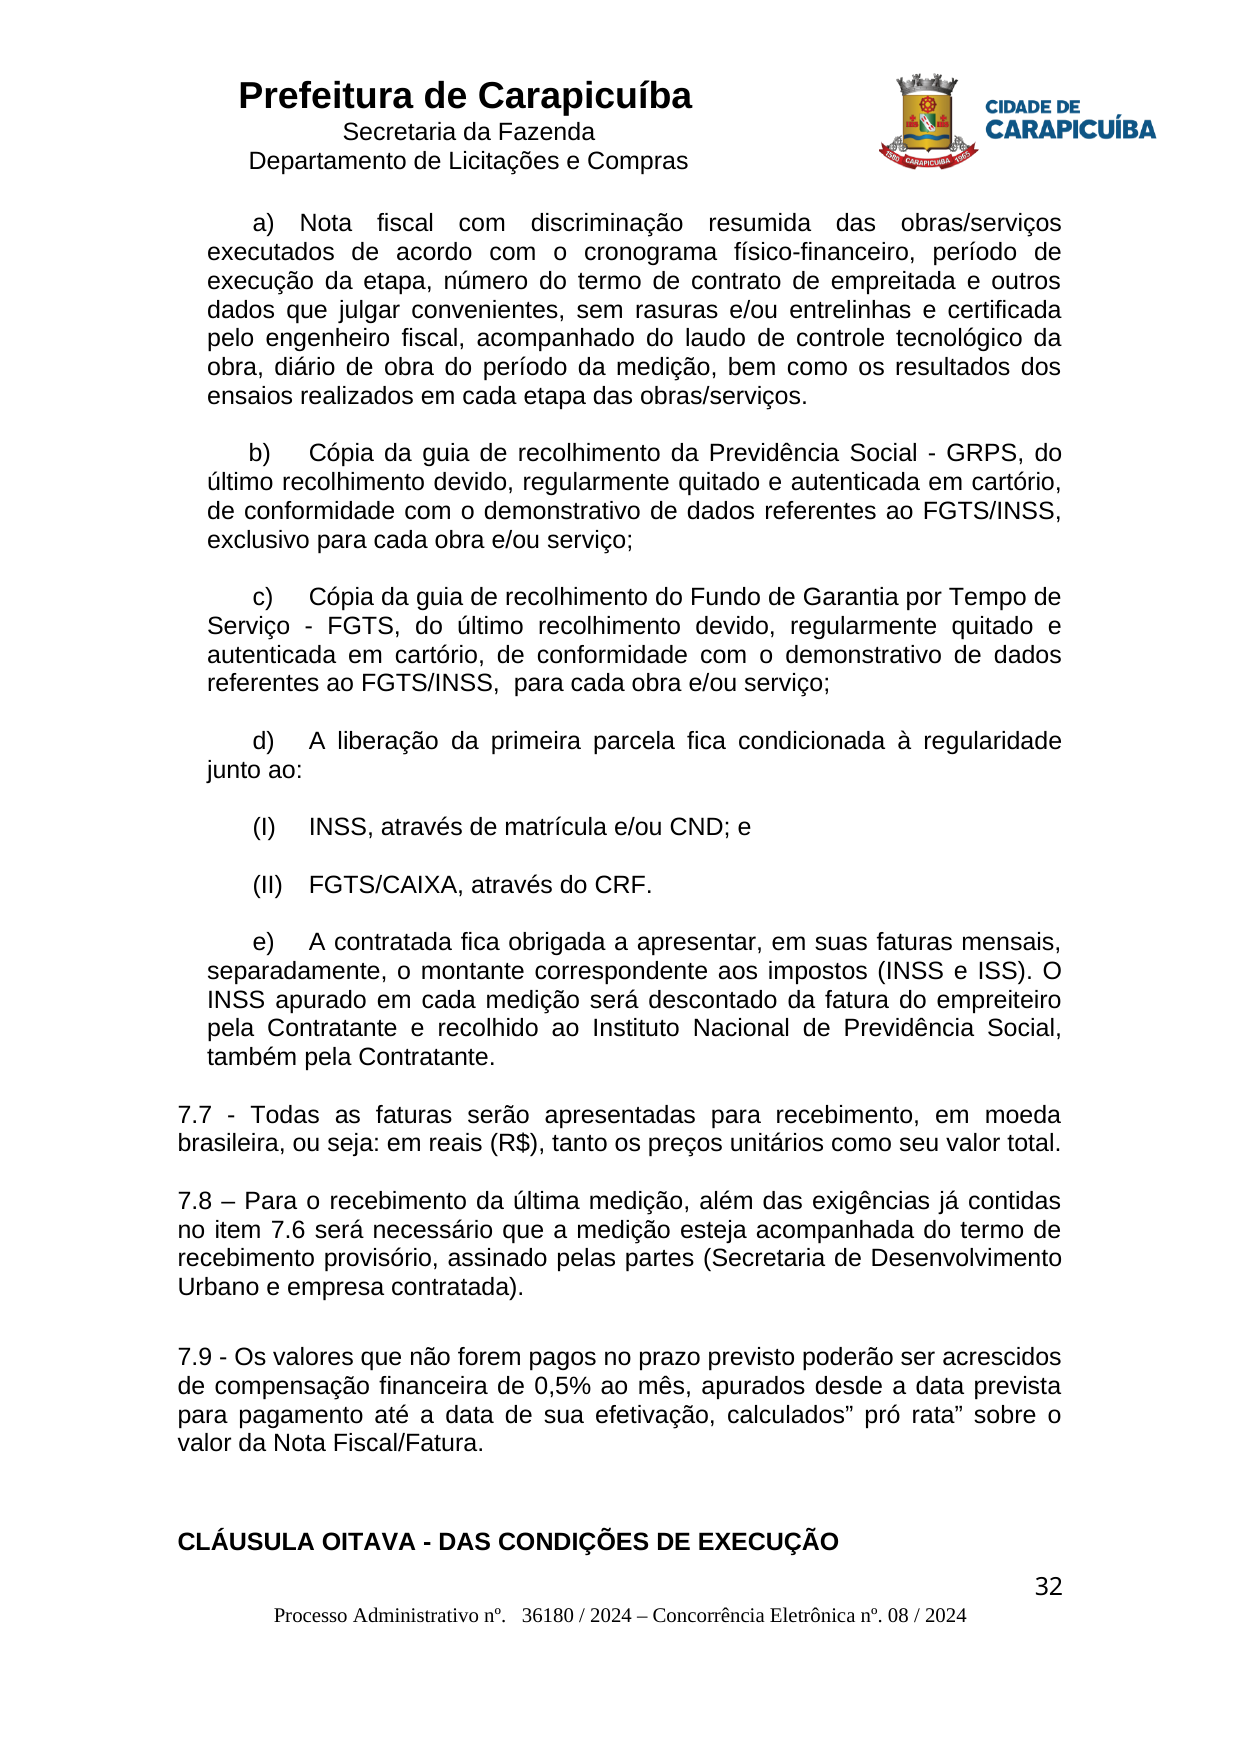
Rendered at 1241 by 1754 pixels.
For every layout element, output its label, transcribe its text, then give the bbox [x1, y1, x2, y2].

text d) A liberação da primeira parcela fica condicionada à regularidade junto ao: [207, 726, 1063, 783]
text 7.7 - Todas as faturas serão apresentadas para recebimento, em moeda brasileira, ou seja: em reais (R$), tanto os preços unitários como seu valor total. [177, 1100, 1063, 1157]
text (I) INSS, através de matrícula e/ou CND; e [207, 812, 1063, 841]
text a) Nota fiscal com discriminação resumida das obras/serviços executados de acordo com o cronograma físico-financeiro, período de execução da etapa, número do termo de contrato de empreitada e outros dados que julgar convenientes, sem rasuras e/ou entrelinhas e certificada pelo engenheiro fiscal, acompanhado do laudo de controle tecnológico da obra, diário de obra do período da medição, bem como os resultados dos ensaios realizados em cada etapa das obras/serviços. [207, 208, 1063, 410]
text CLÁUSULA OITAVA - DAS CONDIÇÕES DE EXECUÇÃO [177, 1527, 1063, 1556]
picture [877, 65, 1159, 172]
text b) Cópia da guia de recolhimento da Previdência Social - GRPS, do último recolhimento devido, regularmente quitado e autenticada em cartório, de conformidade com o demonstrativo de dados referentes ao FGTS/INSS, exclusivo para cada obra e/ou serviço; [207, 438, 1063, 553]
text c) Cópia da guia de recolhimento do Fundo de Garantia por Tempo de Serviço - FGTS, do último recolhimento devido, regularmente quitado e autenticada em cartório, de conformidade com o demonstrativo de dados referentes ao FGTS/INSS, para cada obra e/ou serviço; [207, 582, 1063, 697]
text 7.8 – Para o recebimento da última medição, além das exigências já contidas no item 7.6 será necessário que a medição esteja acompanhada do termo de recebimento provisório, assinado pelas partes (Secretaria de Desenvolvimento Urbano e empresa contratada). [177, 1186, 1063, 1301]
text (II) FGTS/CAIXA, através do CRF. [207, 870, 1063, 898]
text e) A contratada fica obrigada a apresentar, em suas faturas mensais, separadamente, o montante correspondente aos impostos (INSS e ISS). O INSS apurado em cada medição será descontado da fatura do empreiteiro pela Contratante e recolhido ao Instituto Nacional de Previdência Social, também pela Contratante. [207, 927, 1063, 1071]
text 7.9 - Os valores que não forem pagos no prazo previsto poderão ser acrescidos de compensação financeira de 0,5% ao mês, apurados desde a data prevista para pagamento até a data de sua efetivação, calculados” pró rata” sobre o valor da Nota Fiscal/Fatura. [177, 1342, 1063, 1457]
